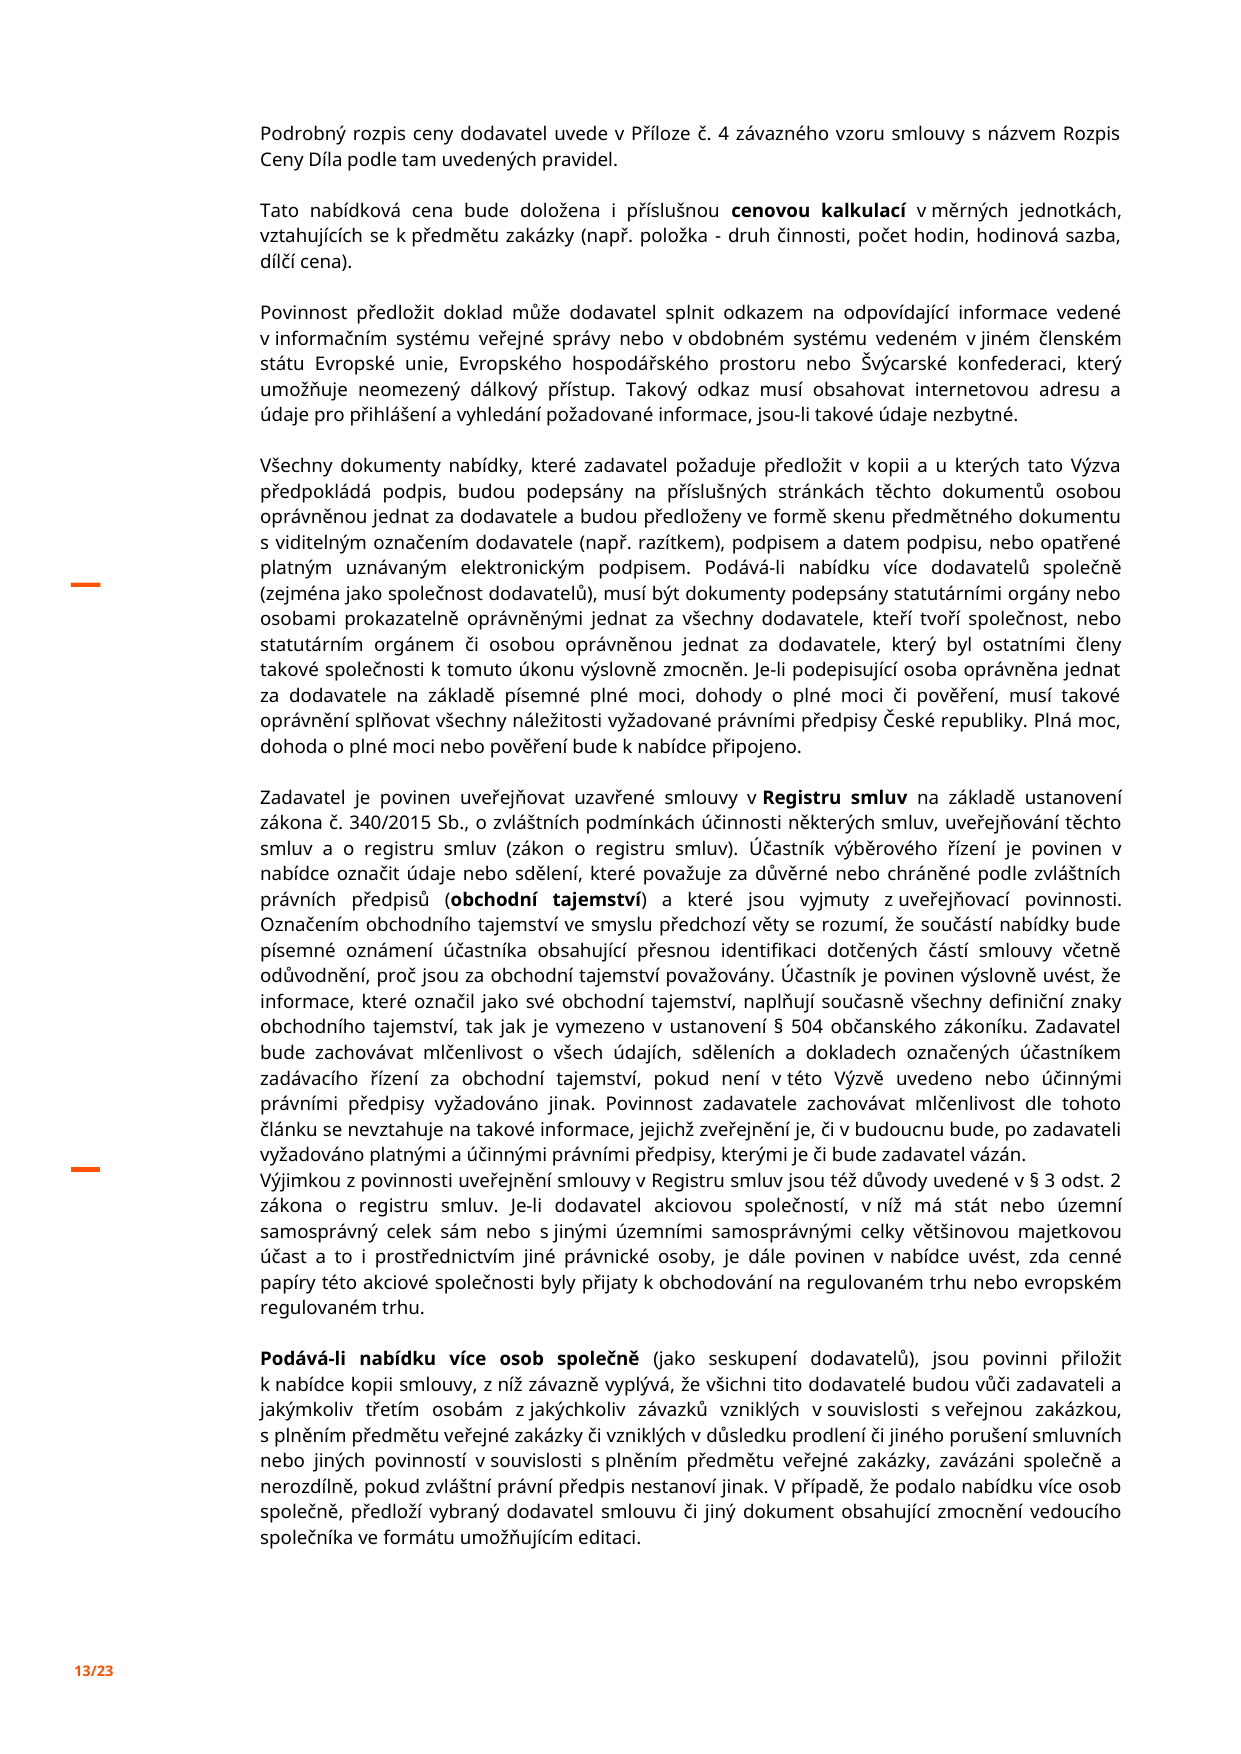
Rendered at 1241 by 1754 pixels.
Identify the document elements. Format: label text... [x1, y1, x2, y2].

text Tato nabídková cena bude doložena i příslušnou cenovou kalkulací v měrných jednotkách, vztahujících se k předmětu zakázky (např. položka - druh činnosti, počet hodin, hodinová sazba, dílčí cena). [260, 197, 1122, 274]
text Výjimkou z povinnosti uveřejnění smlouvy v Registru smluv jsou též důvody uvedené v § 3 odst. 2 zákona o registru smluv. Je-li dodavatel akciovou společností, v níž má stát nebo územní samosprávný celek sám nebo s jinými územními samosprávnými celky většinovou majetkovou účast a to i prostřednictvím jiné právnické osoby, je dále povinen v nabídce uvést, zda cenné papíry této akciové společnosti byly přijaty k obchodování na regulovaném trhu nebo evropském regulovaném trhu. [260, 1167, 1122, 1320]
text Podává-li nabídku více osob společně (jako seskupení dodavatelů), jsou povinni přiložit k nabídce kopii smlouvy, z níž závazně vyplývá, že všichni tito dodavatelé budou vůči zadavateli a jakýmkoliv třetím osobám z jakýchkoliv závazků vzniklých v souvislosti s veřejnou zakázkou, s plněním předmětu veřejné zakázky či vzniklých v důsledku prodlení či jiného porušení smluvních nebo jiných povinností v souvislosti s plněním předmětu veřejné zakázky, zavázáni společně a nerozdílně, pokud zvláštní právní předpis nestanoví jinak. V případě, že podalo nabídku více osob společně, předloží vybraný dodavatel smlouvu či jiný dokument obsahující zmocnění vedoucího společníka ve formátu umožňujícím editaci. [260, 1346, 1122, 1550]
text Zadavatel je povinen uveřejňovat uzavřené smlouvy v Registru smluv na základě ustanovení zákona č. 340/2015 Sb., o zvláštních podmínkách účinnosti některých smluv, uveřejňování těchto smluv a o registru smluv (zákon o registru smluv). Účastník výběrového řízení je povinen v nabídce označit údaje nebo sdělení, které považuje za důvěrné nebo chráněné podle zvláštních právních předpisů (obchodní tajemství) a které jsou vyjmuty z uveřejňovací povinnosti. Označením obchodního tajemství ve smyslu předchozí věty se rozumí, že součástí nabídky bude písemné oznámení účastníka obsahující přesnou identifikaci dotčených částí smlouvy včetně odůvodnění, proč jsou za obchodní tajemství považovány. Účastník je povinen výslovně uvést, že informace, které označil jako své obchodní tajemství, naplňují současně všechny definiční znaky obchodního tajemství, tak jak je vymezeno v ustanovení § 504 občanského zákoníku. Zadavatel bude zachovávat mlčenlivost o všech údajích, sděleních a dokladech označených účastníkem zadávacího řízení za obchodní tajemství, pokud není v této Výzvě uvedeno nebo účinnými právními předpisy vyžadováno jinak. Povinnost zadavatele zachovávat mlčenlivost dle tohoto článku se nevztahuje na takové informace, jejichž zveřejnění je, či v budoucnu bude, po zadavateli vyžadováno platnými a účinnými právními předpisy, kterými je či bude zadavatel vázán. [260, 784, 1122, 1167]
text Povinnost předložit doklad může dodavatel splnit odkazem na odpovídající informace vedené v informačním systému veřejné správy nebo v obdobném systému vedeném v jiném členském státu Evropské unie, Evropského hospodářského prostoru nebo Švýcarské konfederaci, který umožňuje neomezený dálkový přístup. Takový odkaz musí obsahovat internetovou adresu a údaje pro přihlášení a vyhledání požadované informace, jsou-li takové údaje nezbytné. [260, 299, 1122, 427]
text Podrobný rozpis ceny dodavatel uvede v Příloze č. 4 závazného vzoru smlouvy s názvem Rozpis Ceny Díla podle tam uvedených pravidel. [260, 121, 1122, 172]
text Všechny dokumenty nabídky, které zadavatel požaduje předložit v kopii a u kterých tato Výzva předpokládá podpis, budou podepsány na příslušných stránkách těchto dokumentů osobou oprávněnou jednat za dodavatele a budou předloženy ve formě skenu předmětného dokumentu s viditelným označením dodavatele (např. razítkem), podpisem a datem podpisu, nebo opatřené platným uznávaným elektronickým podpisem. Podává-li nabídku více dodavatelů společně (zejména jako společnost dodavatelů), musí být dokumenty podepsány statutárními orgány nebo osobami prokazatelně oprávněnými jednat za všechny dodavatele, kteří tvoří společnost, nebo statutárním orgánem či osobou oprávněnou jednat za dodavatele, který byl ostatními členy takové společnosti k tomuto úkonu výslovně zmocněn. Je-li podepisující osoba oprávněna jednat za dodavatele na základě písemné plné moci, dohody o plné moci či pověření, musí takové oprávnění splňovat všechny náležitosti vyžadované právními předpisy České republiky. Plná moc, dohoda o plné moci nebo pověření bude k nabídce připojeno. [260, 452, 1122, 759]
